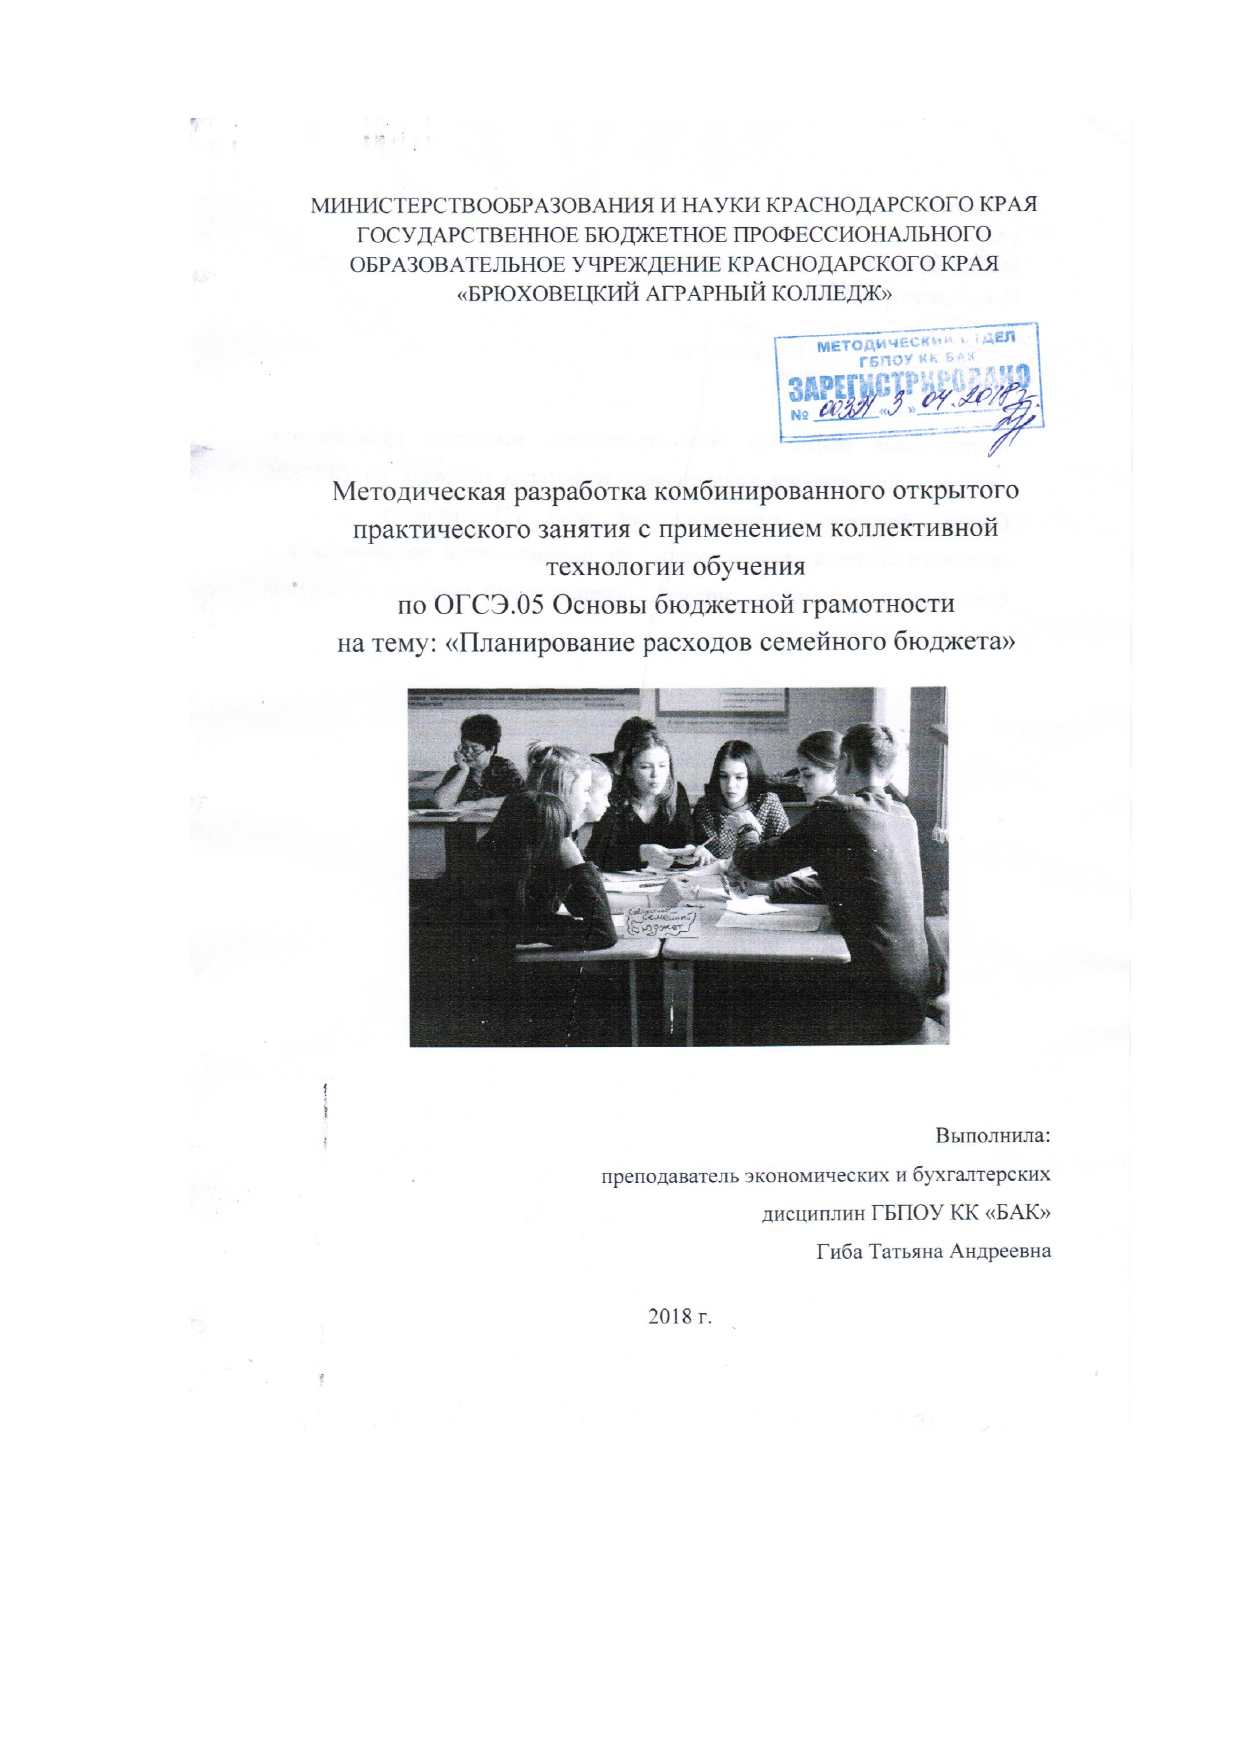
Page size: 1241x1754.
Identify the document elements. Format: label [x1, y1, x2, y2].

picture [177, 118, 1151, 1458]
